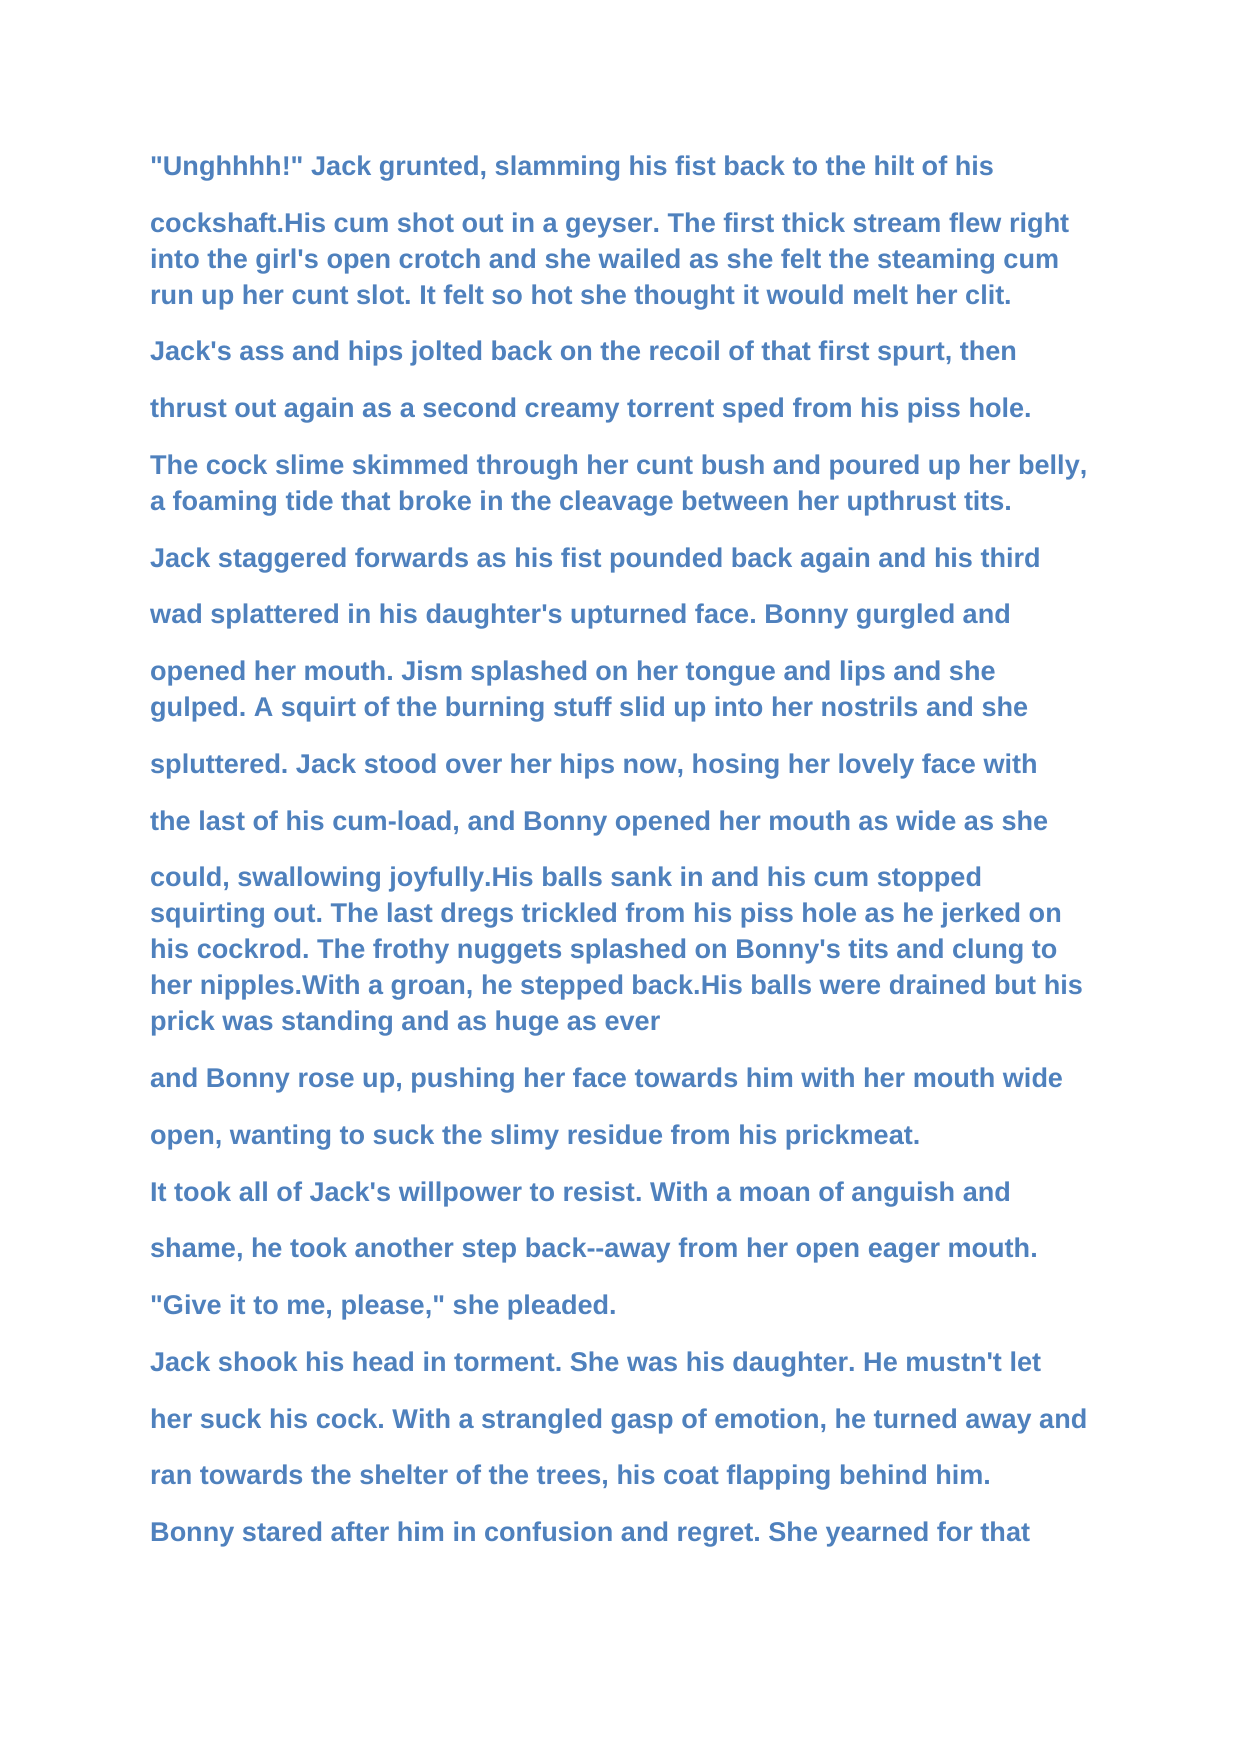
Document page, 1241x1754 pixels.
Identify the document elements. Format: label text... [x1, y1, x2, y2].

subtitle It took all of Jack's willpower to resist. With a moan of anguish and [150, 1176, 1090, 1207]
subtitle Jack staggered forwards as his fist pounded back again and his third [150, 542, 1090, 573]
subtitle Jack's ass and hips jolted back on the recoil of that first spurt, then [150, 335, 1090, 367]
subtitle and Bonny rose up, pushing her face towards him with her mouth wide [150, 1062, 1090, 1093]
subtitle could, swallowing joyfully.His balls sank in and his cum stopped squirting out. The last dregs trickled from his piss hole as he jerked on his cockrod. The frothy nuggets splashed on Bonny's tits and clung to her nipples.With a groan, he stepped back.His balls were drained but his prick was standing and as huge as ever [150, 861, 1090, 1036]
subtitle open, wanting to suck the slimy residue from his prickmeat. [150, 1119, 1090, 1150]
subtitle opened her mouth. Jism splashed on her tongue and lips and she gulped. A squirt of the burning stuff slid up into her nostrils and she [150, 655, 1090, 722]
subtitle shame, he took another step back--away from her open eager mouth. [150, 1232, 1090, 1263]
subtitle spluttered. Jack stood over her hips now, hosing her lovely face with [150, 748, 1090, 779]
subtitle Jack shook his head in torment. She was his daughter. He mustn't let [150, 1346, 1090, 1377]
subtitle wad splattered in his daughter's upturned face. Bonny gurgled and [150, 598, 1090, 630]
subtitle her suck his cock. With a strangled gasp of emotion, he turned away and [150, 1403, 1090, 1434]
subtitle "Give it to me, please," she pleaded. [150, 1289, 1090, 1320]
subtitle The cock slime skimmed through her cunt bush and poured up her belly, a foaming tide that broke in the cleavage between her upthrust tits. [150, 449, 1090, 516]
subtitle Bonny stared after him in confusion and regret. She yearned for that [150, 1516, 1090, 1547]
subtitle thrust out again as a second creamy torrent sped from his piss hole. [150, 392, 1090, 423]
subtitle cockshaft.His cum shot out in a geyser. The first thick stream flew right into the girl's open crotch and she wailed as she felt the steaming cum run up her cunt slot. It felt so hot she thought it would melt her clit. [150, 207, 1090, 310]
subtitle "Unghhhh!" Jack grunted, slamming his fist back to the hilt of his [150, 150, 1090, 181]
subtitle the last of his cum-load, and Bonny opened her mouth as wide as she [150, 805, 1090, 836]
subtitle ran towards the shelter of the trees, his coat flapping behind him. [150, 1459, 1090, 1491]
